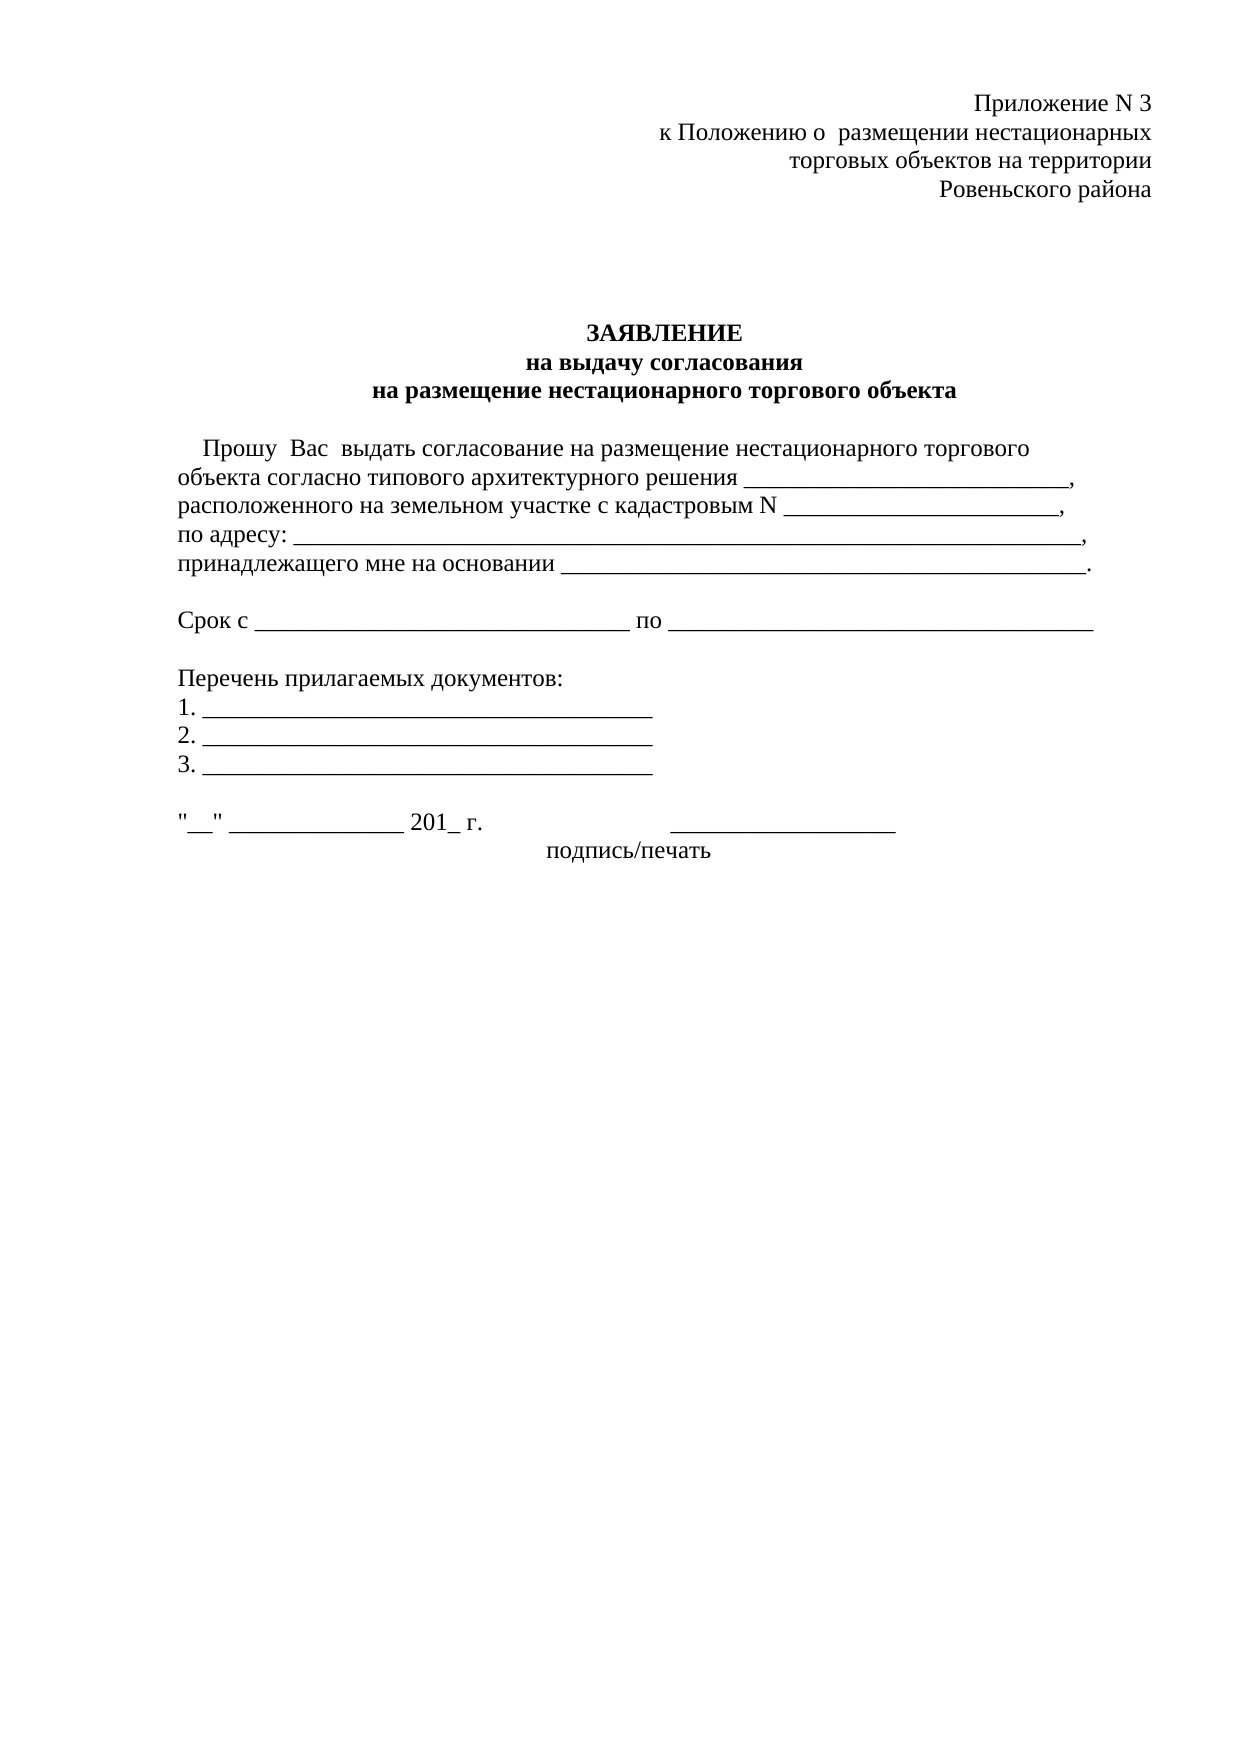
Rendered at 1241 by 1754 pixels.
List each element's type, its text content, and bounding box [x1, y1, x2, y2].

text подпись/печать [177, 835, 1152, 864]
text на выдачу согласования [177, 347, 1152, 375]
text Срок с ______________________________ по __________________________________ [177, 605, 1152, 634]
text Перечень прилагаемых документов: [177, 663, 1152, 692]
text по адресу: _______________________________________________________________, [177, 519, 1152, 548]
list Приложение N 3 [177, 88, 1152, 117]
text к Положению о размещении нестационарных [177, 117, 1152, 145]
text объекта согласно типового архитектурного решения __________________________, [177, 462, 1152, 490]
text на размещение нестационарного торгового объекта [177, 375, 1152, 404]
text расположенного на земельном участке с кадастровым N ______________________, [177, 490, 1152, 519]
text Прошу Вас выдать согласование на размещение нестационарного торгового [177, 433, 1152, 462]
text "__" ______________ 201_ г. __________________ [177, 807, 1152, 835]
text Ровеньского района [177, 174, 1152, 203]
text ЗАЯВЛЕНИЕ [177, 318, 1152, 347]
text 3. ____________________________________ [177, 749, 1152, 778]
text принадлежащего мне на основании __________________________________________. [177, 548, 1152, 577]
text 1. ____________________________________ [177, 692, 1152, 720]
text 2. ____________________________________ [177, 720, 1152, 749]
text торговых объектов на территории [177, 145, 1152, 174]
